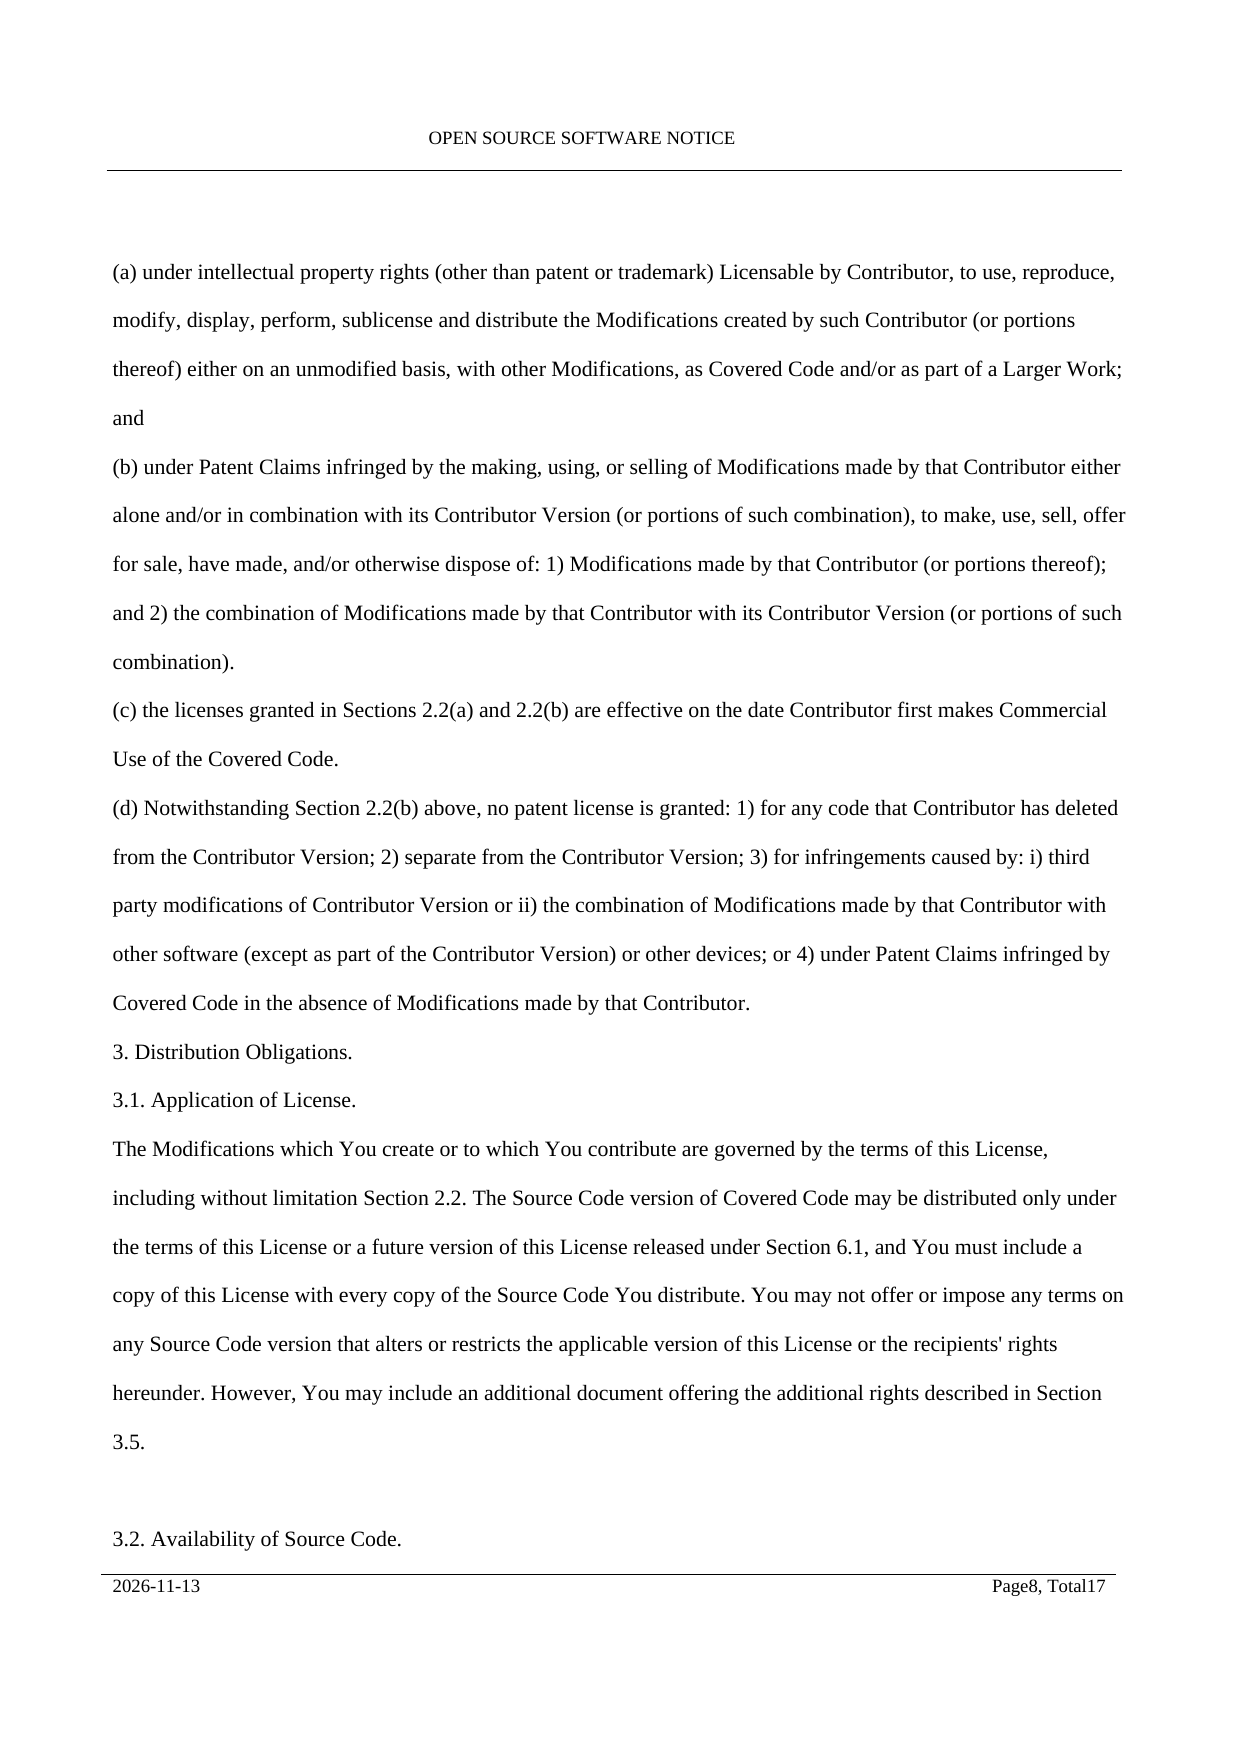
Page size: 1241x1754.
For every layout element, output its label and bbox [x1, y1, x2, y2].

text [112, 206, 1128, 1555]
